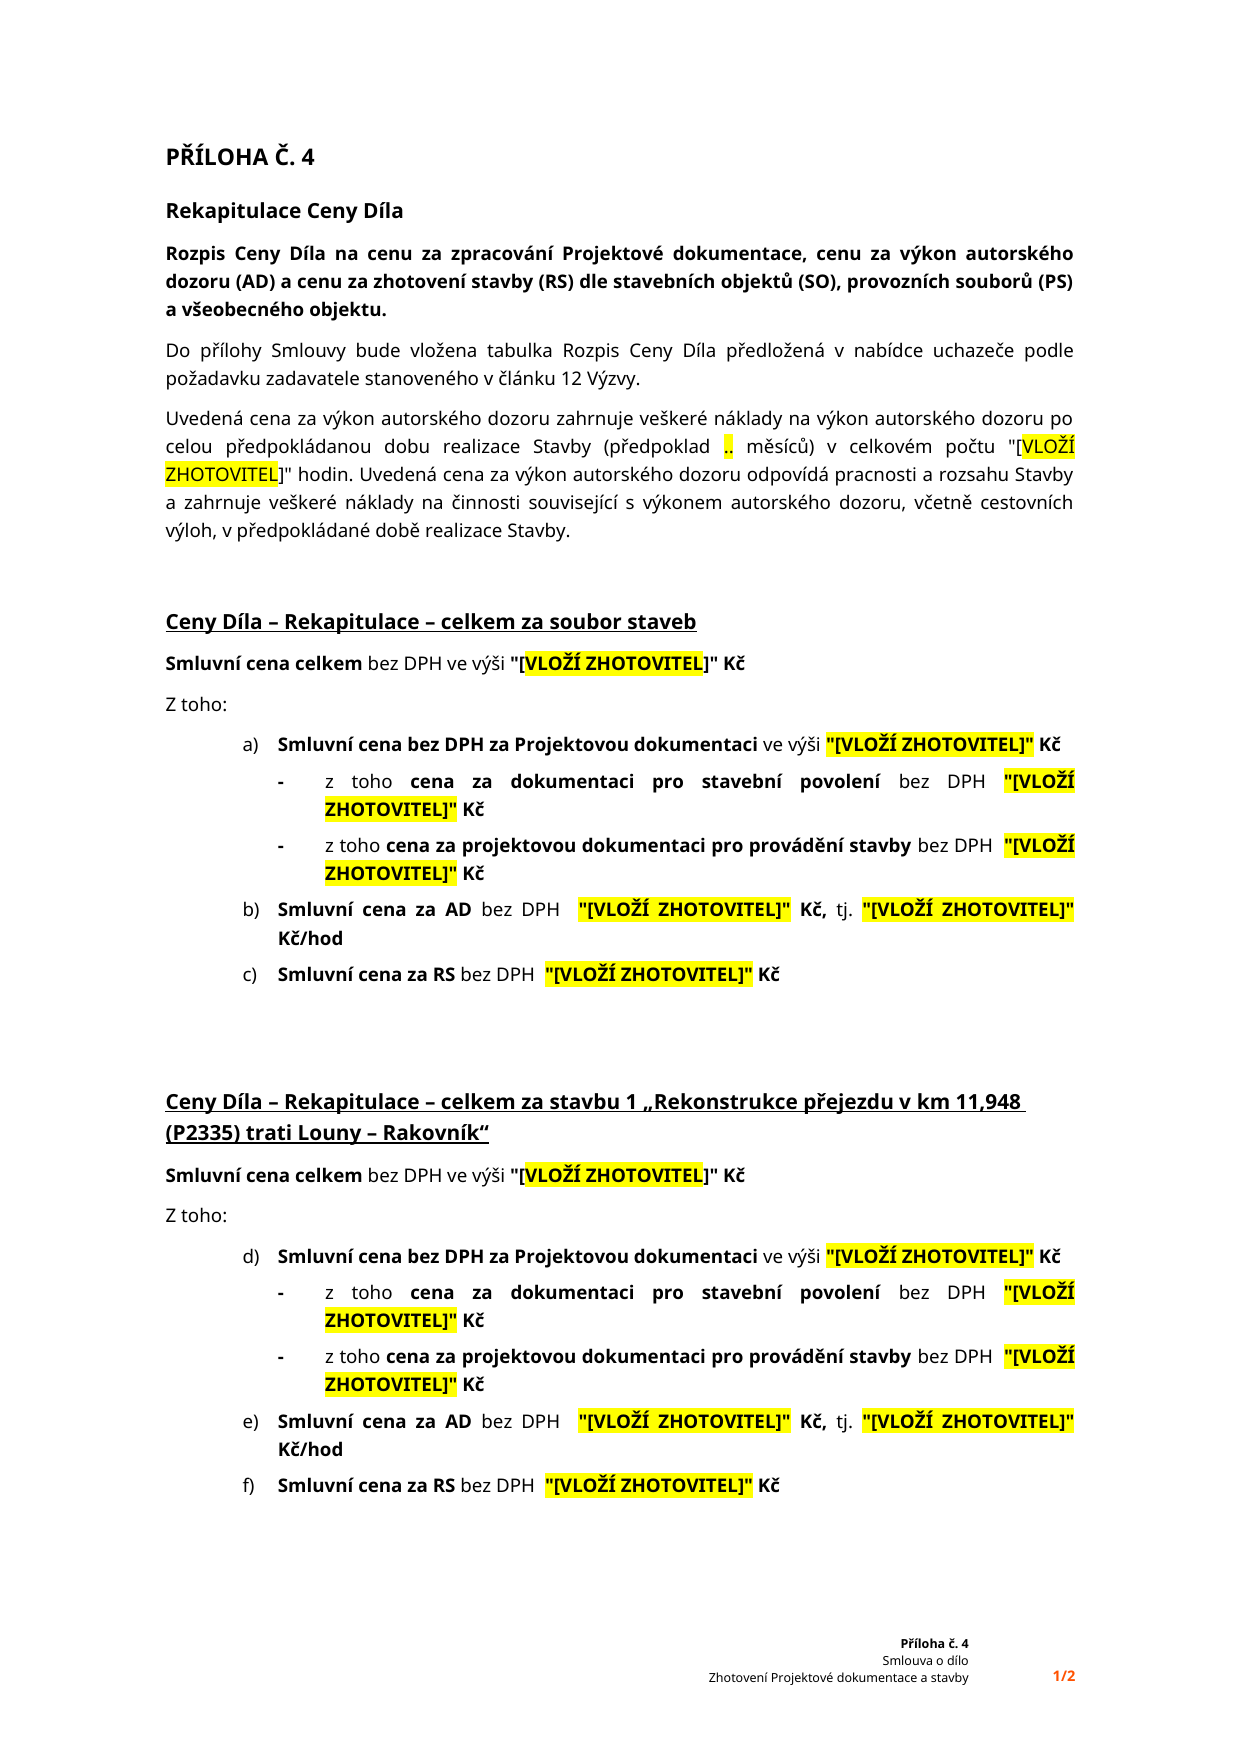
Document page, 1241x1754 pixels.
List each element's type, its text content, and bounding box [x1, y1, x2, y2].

text Příloha č. 4 [165, 141, 1075, 173]
text Uvedená cena za výkon autorského dozoru zahrnuje veškeré náklady na výkon autorského dozoru po celou předpokládanou dobu realizace Stavby (předpoklad .. měsíců) v celkovém počtu "[VLOŽÍ ZHOTOVITEL]" hodin. Uvedená cena za výkon autorského dozoru odpovídá pracnosti a rozsahu Stavby a zahrnuje veškeré náklady na činnosti související s výkonem autorského dozoru, včetně cestovních výloh, v předpokládané době realizace Stavby. [165, 405, 1075, 543]
list Smluvní cena za AD bez DPH "[VLOŽÍ ZHOTOVITEL]" Kč, tj. "[VLOŽÍ ZHOTOVITEL]" Kč/hod [242, 1408, 1075, 1462]
text Z toho: [165, 1202, 1075, 1228]
list Smluvní cena za RS bez DPH "[VLOŽÍ ZHOTOVITEL]" Kč [242, 1472, 1075, 1498]
text Rozpis Ceny Díla na cenu za zpracování Projektové dokumentace, cenu za výkon autorského dozoru (AD) a cenu za zhotovení stavby (RS) dle stavebních objektů (SO), provozních souborů (PS) a všeobecného objektu. [165, 240, 1075, 322]
text Ceny Díla – Rekapitulace – celkem za stavbu 1 „Rekonstrukce přejezdu v km 11,948 (P2335) trati Louny – Rakovník“ [165, 1087, 1075, 1147]
list Smluvní cena za RS bez DPH "[VLOŽÍ ZHOTOVITEL]" Kč [753, 961, 1075, 987]
text Smluvní cena celkem bez DPH ve výši "[VLOŽÍ ZHOTOVITEL]" Kč [703, 1162, 1075, 1187]
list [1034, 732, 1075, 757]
text Do přílohy Smlouvy bude vložena tabulka Rozpis Ceny Díla předložená v nabídce uchazeče podle požadavku zadavatele stanoveného v článku 12 Výzvy. [165, 337, 1075, 390]
list z toho cena za projektovou dokumentaci pro provádění stavby bez DPH "[VLOŽÍ ZHOTOVITEL]" Kč [278, 832, 1075, 886]
list z toho cena za dokumentaci pro stavební povolení bez DPH "[VLOŽÍ ZHOTOVITEL]" Kč [278, 1279, 1075, 1333]
text Smluvní cena celkem bez DPH ve výši "[VLOŽÍ ZHOTOVITEL]" Kč [165, 651, 525, 676]
list Smluvní cena bez DPH za Projektovou dokumentaci ve výši "[VLOŽÍ ZHOTOVITEL]" Kč [242, 732, 826, 757]
text Rekapitulace Ceny Díla [165, 197, 1075, 225]
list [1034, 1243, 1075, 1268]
list z toho cena za dokumentaci pro stavební povolení bez DPH "[VLOŽÍ ZHOTOVITEL]" Kč [278, 768, 1075, 822]
list Smluvní cena bez DPH za Projektovou dokumentaci ve výši "[VLOŽÍ ZHOTOVITEL]" Kč [242, 1243, 826, 1268]
text Ceny Díla – Rekapitulace – celkem za soubor staveb [165, 607, 1075, 635]
list Smluvní cena za RS bez DPH "[VLOŽÍ ZHOTOVITEL]" Kč [242, 961, 545, 987]
text Smluvní cena celkem bez DPH ve výši "[VLOŽÍ ZHOTOVITEL]" Kč [703, 651, 1075, 676]
list z toho cena za projektovou dokumentaci pro provádění stavby bez DPH "[VLOŽÍ ZHOTOVITEL]" Kč [278, 1344, 1075, 1397]
text Smluvní cena celkem bez DPH ve výši "[VLOŽÍ ZHOTOVITEL]" Kč [165, 1162, 525, 1187]
text Z toho: [165, 691, 1075, 717]
list Smluvní cena za AD bez DPH "[VLOŽÍ ZHOTOVITEL]" Kč, tj. "[VLOŽÍ ZHOTOVITEL]" Kč/hod [242, 897, 1075, 950]
